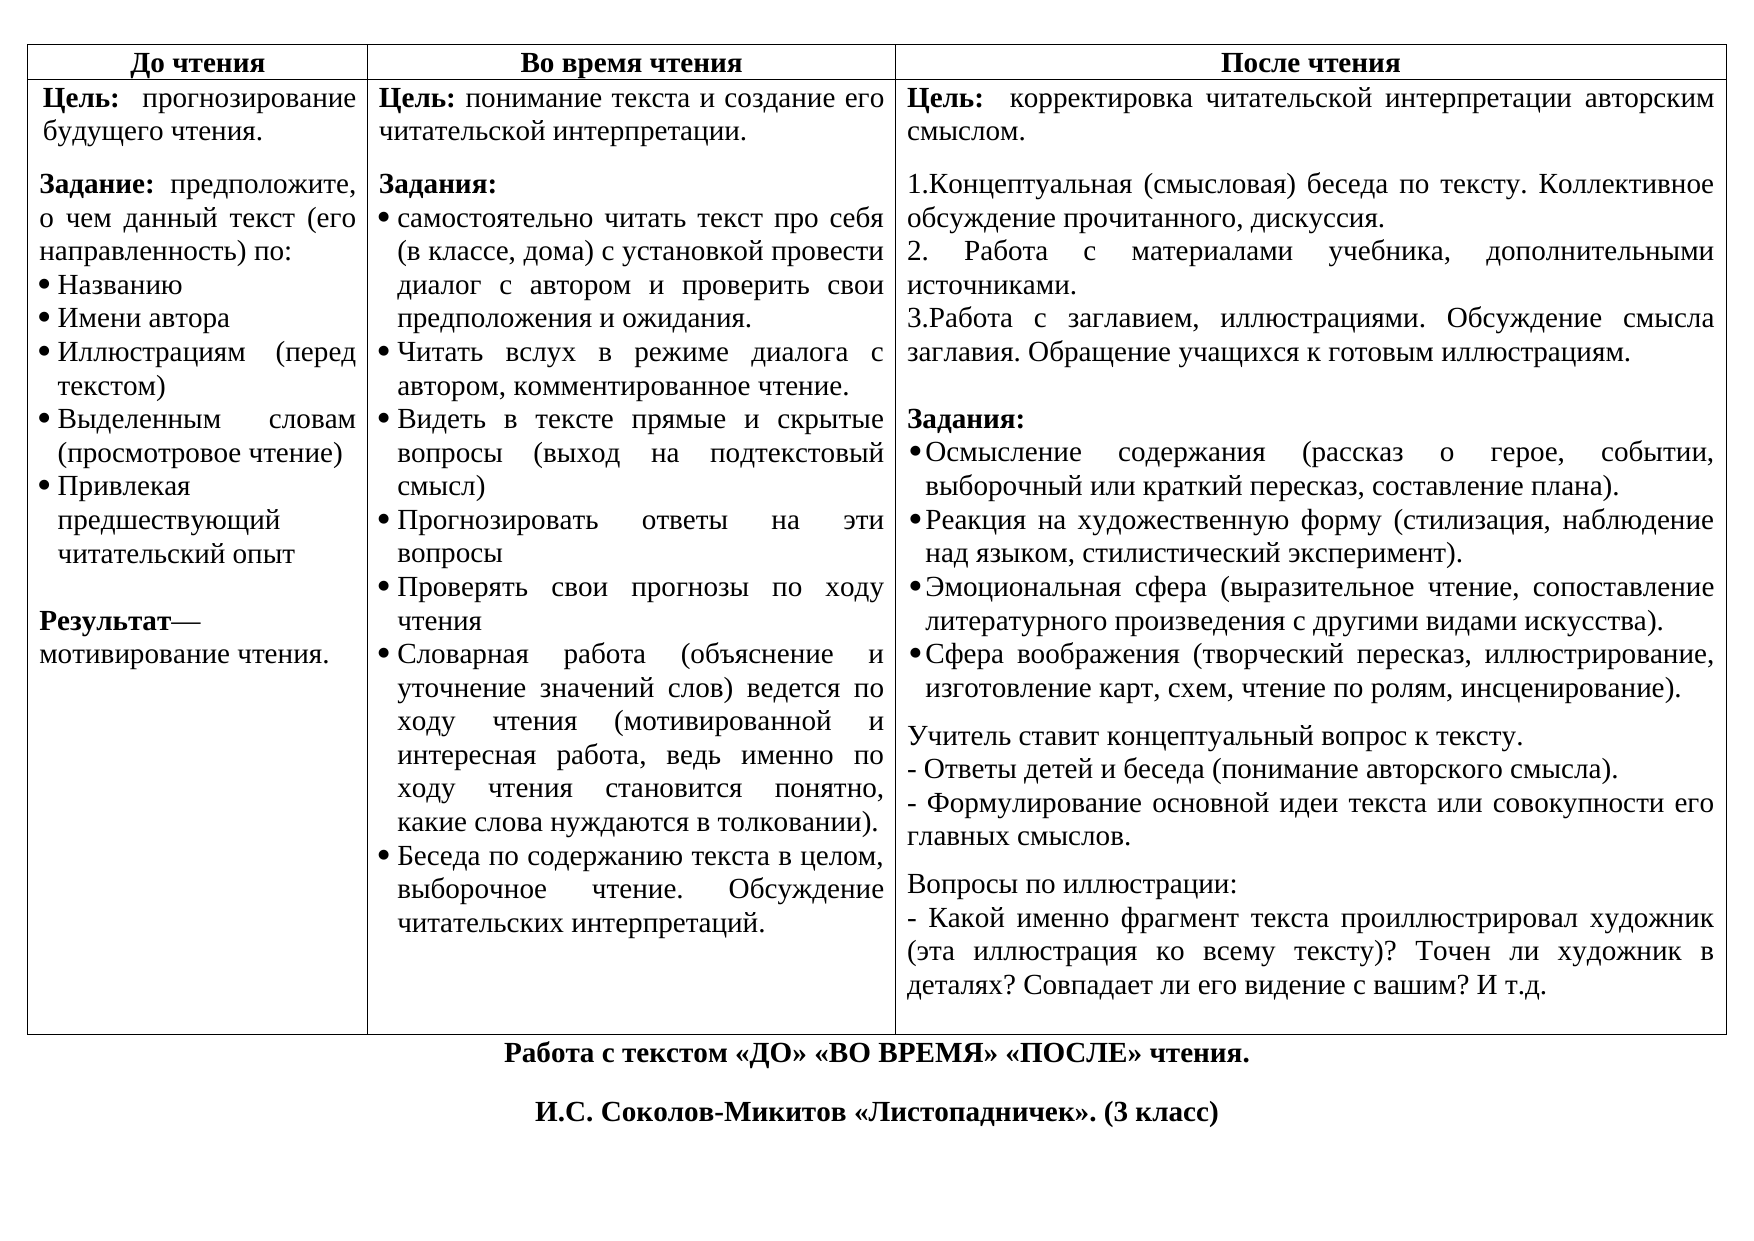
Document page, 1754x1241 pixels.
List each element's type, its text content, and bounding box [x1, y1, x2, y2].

table_header После чтения [896, 45, 1726, 79]
table_header До чтения [28, 45, 367, 79]
text Работа с текстом «ДО» «ВО ВРЕМЯ» «ПОСЛЕ» чтения. [118, 1035, 1636, 1068]
text И.С. Соколов-Микитов «Листопадничек». (3 класс) [118, 1094, 1636, 1128]
table_cell Цель: понимание текста и создание его читательской интерпретации. Задания: самостоятельно читать текст про себя (в классе, дома) с установкой провести диалог с автором и проверить свои предположения и ожидания. Читать вслух в режиме диалога с автором, комментированное чтение. Видеть в тексте прямые и скрытые вопросы (выход на подтекстовый смысл) Прогнозировать ответы на эти вопросы Проверять свои прогнозы по ходу чтения Словарная работа (объяснение и уточнение значений слов) ведется по ходу чтения (мотивированной и интересная работа, ведь именно по ходу чтения становится понятно, какие слова нуждаются в толковании). Беседа по содержанию текста в целом, выборочное чтение. Обсуждение читательских интерпретаций. [368, 80, 895, 1034]
table_cell Цель: корректировка читательской интерпретации авторским смыслом. 1.Концептуальная (смысловая) беседа по тексту. Коллективное обсуждение прочитанного, дискуссия. 2. Работа с материалами учебника, дополнительными источниками. 3.Работа с заглавием, иллюстрациями. Обсуждение смысла заглавия. Обращение учащихся к готовым иллюстрациям. Задания: Осмысление содержания (рассказ о герое, событии, выборочный или краткий пересказ, составление плана). Реакция на художественную форму (стилизация, наблюдение над языком, стилистический эксперимент). Эмоциональная сфера (выразительное чтение, сопоставление литературного произведения с другими видами искусства). Сфера воображения (творческий пересказ, иллюстрирование, изготовление карт, схем, чтение по ролям, инсценирование). Учитель ставит концептуальный вопрос к тексту. - Ответы детей и беседа (понимание авторского смысла). - Формулирование основной идеи текста или совокупности его главных смыслов. Вопросы по иллюстрации: - Какой именно фрагмент текста проиллюстрировал художник (эта иллюстрация ко всему тексту)? Точен ли художник в деталях? Совпадает ли его видение с вашим? И т.д. [896, 80, 1726, 1034]
table_cell Цель: прогнозирование будущего чтения. Задание: предположите, о чем данный текст (его направленность) по: Названию Имени автора Иллюстрациям (перед текстом) Выделенным словам (просмотровое чтение) Привлекая предшествующий читательский опыт Результат— мотивирование чтения. [28, 80, 367, 1034]
table_header Во время чтения [368, 45, 895, 79]
